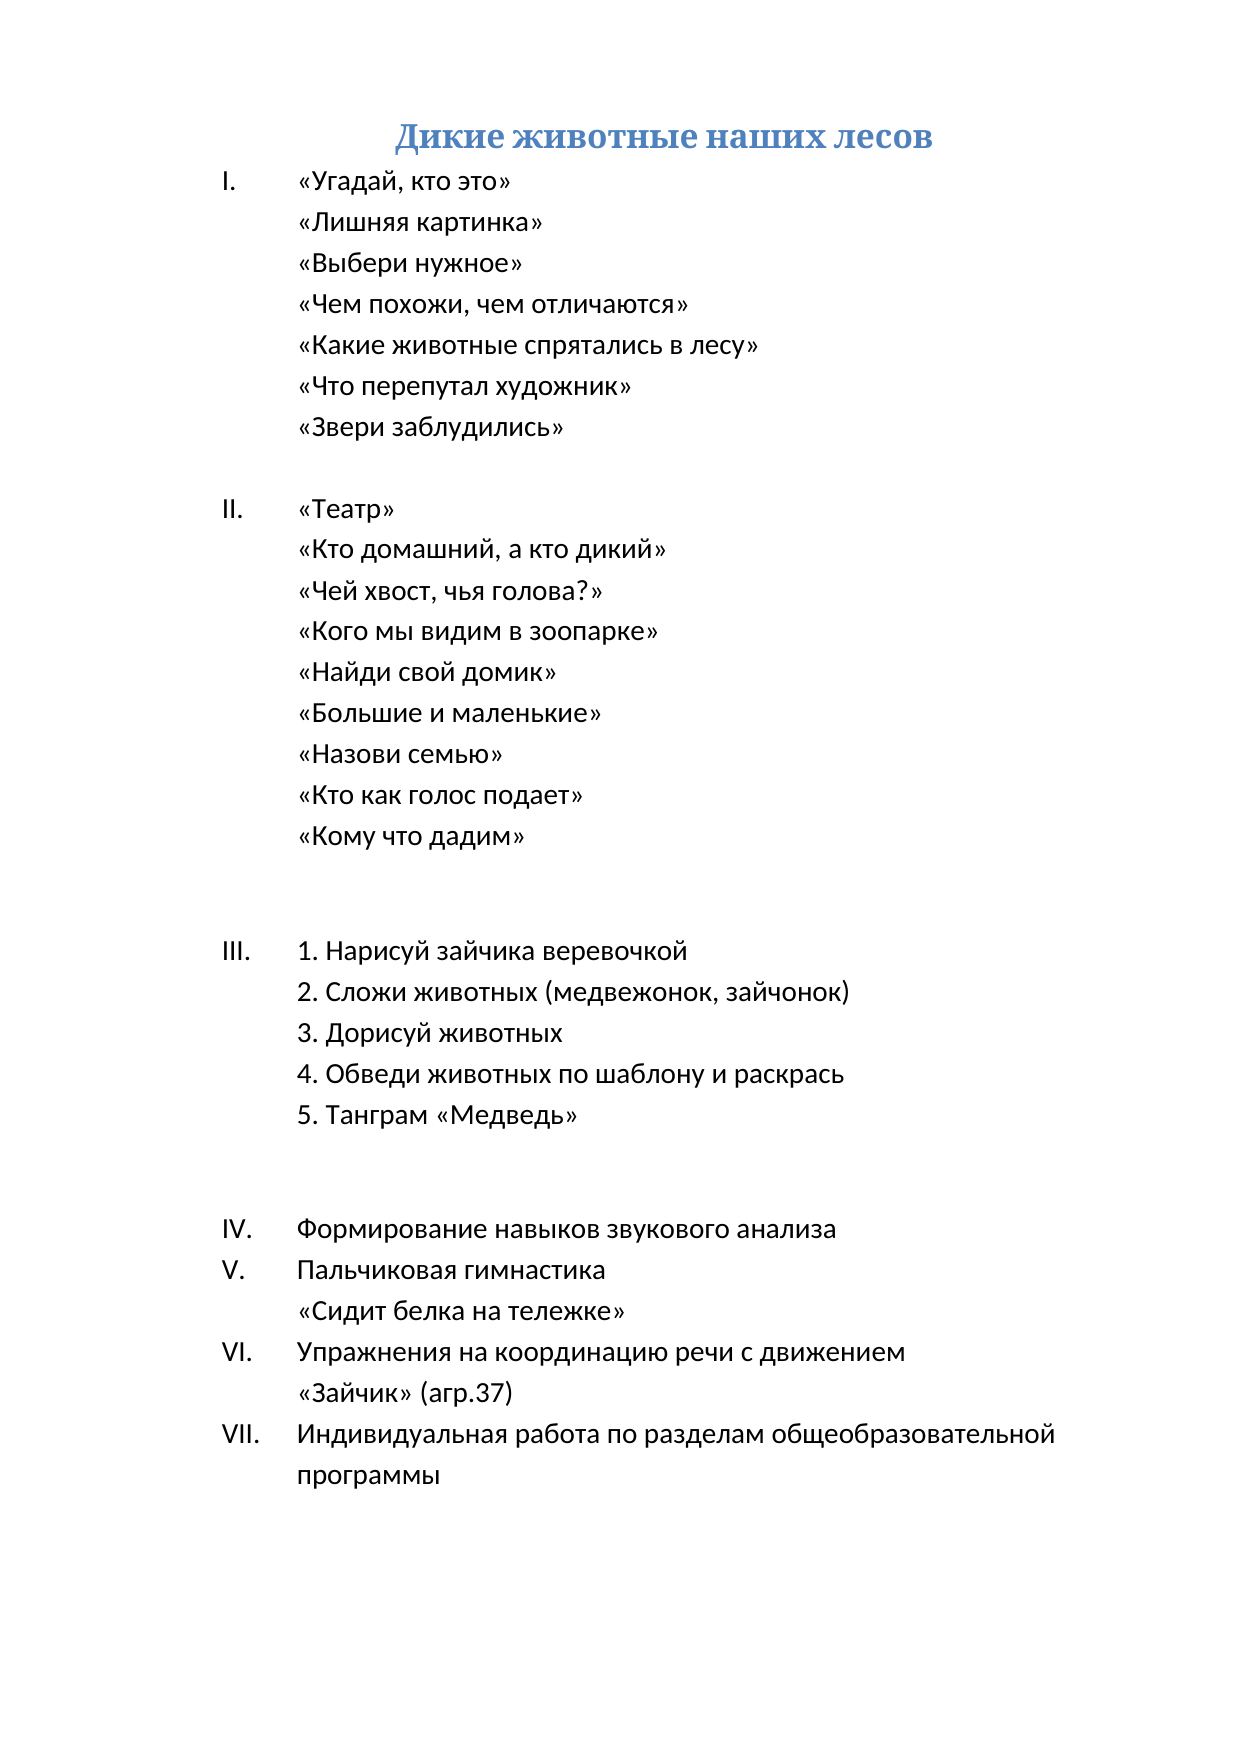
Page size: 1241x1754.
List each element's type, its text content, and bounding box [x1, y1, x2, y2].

list «Угадай, кто это» «Лишняя картинка» «Выбери нужное» «Чем похожи, чем отличаются» «Какие животные спрятались в лесу» «Что перепутал художник» «Звери заблудились» [222, 162, 1152, 443]
list Пальчиковая гимнастика «Сидит белка на тележке» [222, 1251, 1152, 1328]
list 1. Нарисуй зайчика веревочкой 2. Сложи животных (медвежонок, зайчонок) 3. Дорисуй животных 4. Обведи животных по шаблону и раскрась 5. Танграм «Медведь» [222, 932, 1152, 1131]
list Формирование навыков звукового анализа [222, 1211, 1152, 1246]
list Индивидуальная работа по разделам общеобразовательной программы [222, 1415, 1152, 1492]
list Упражнения на координацию речи с движением «Зайчик» (агр.37) [222, 1333, 1152, 1410]
text Дикие животные наших лесов [177, 118, 1152, 156]
list «Театр» «Кто домашний, а кто дикий» «Чей хвост, чья голова?» «Кого мы видим в зоопарке» «Найди свой домик» «Большие и маленькие» «Назови семью» «Кто как голос подает» «Кому что дадим» [222, 490, 1152, 853]
